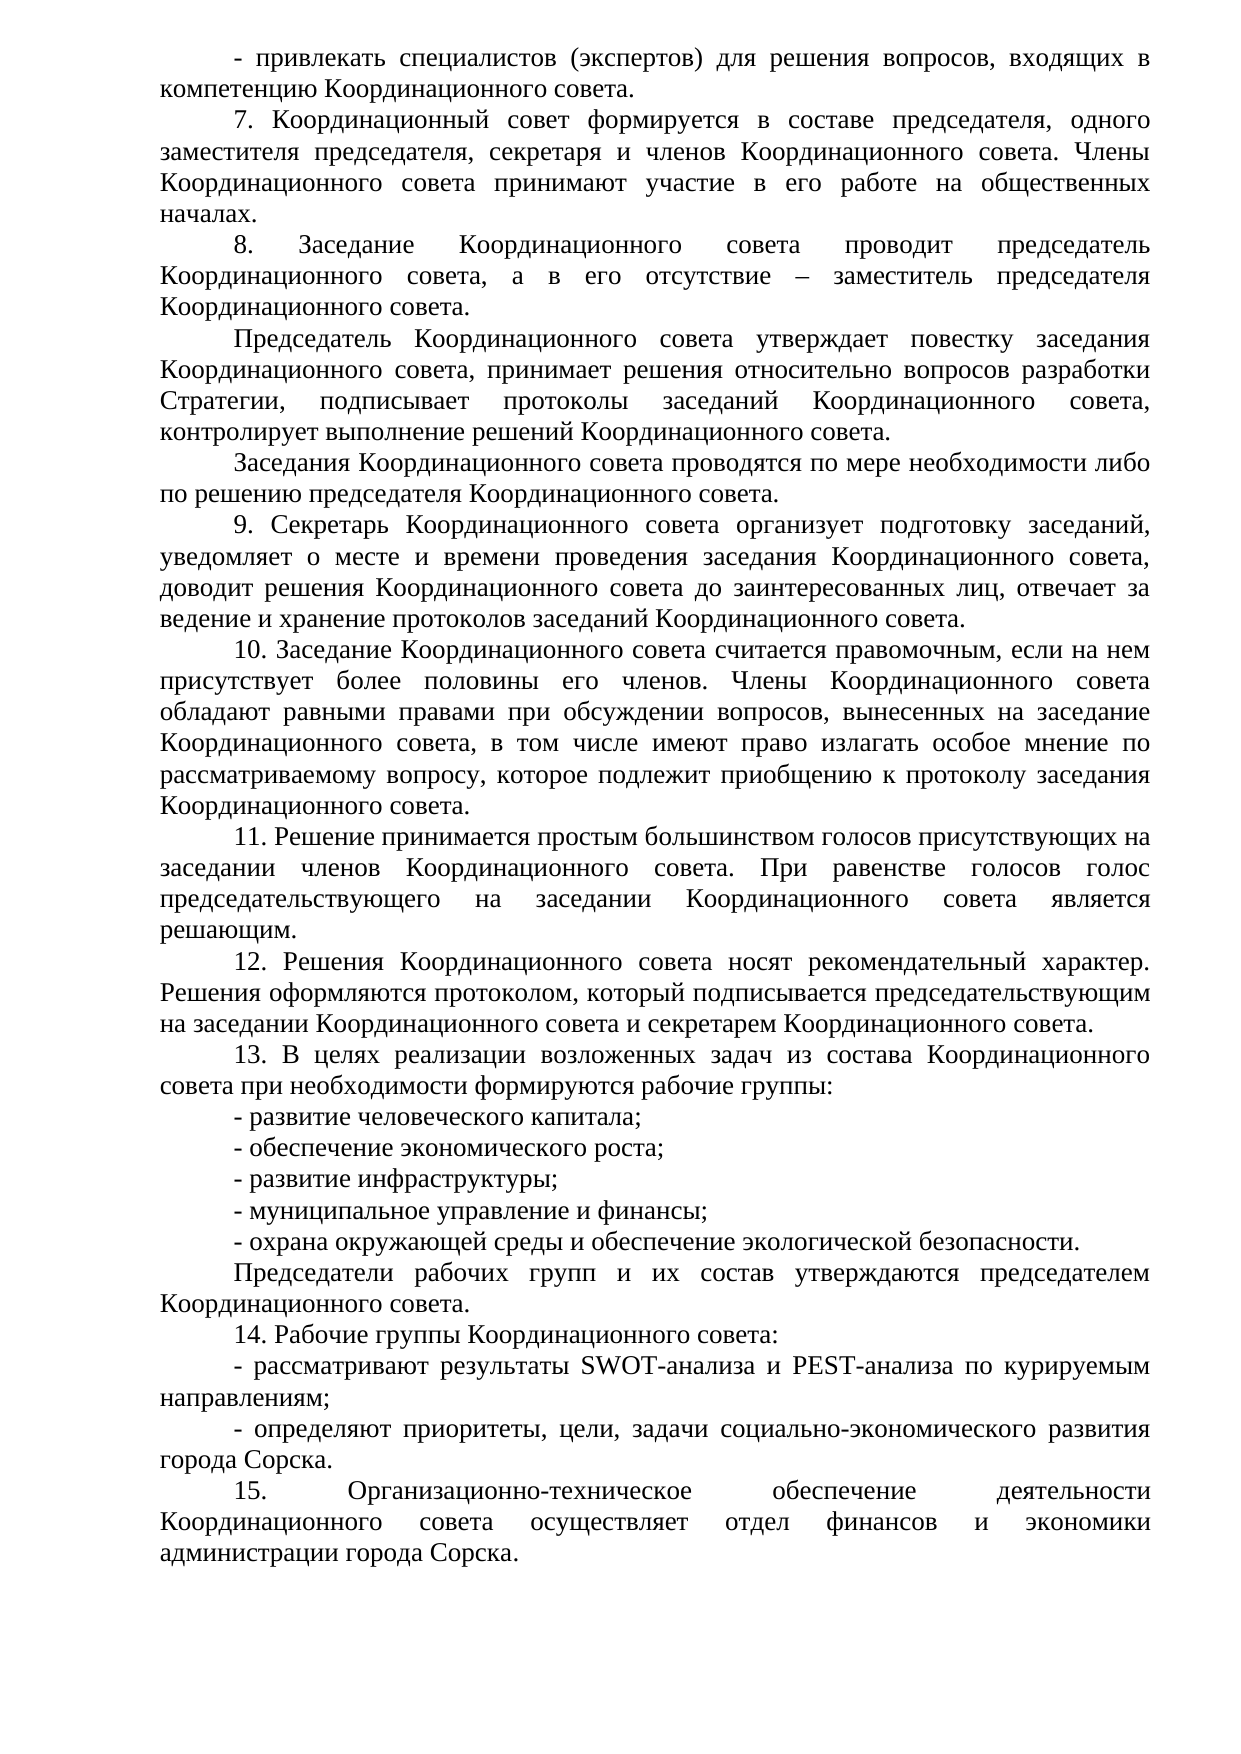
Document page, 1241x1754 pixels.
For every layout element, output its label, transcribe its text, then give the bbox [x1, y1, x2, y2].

text - муниципальное управление и финансы; [159, 1194, 1152, 1225]
text - определяют приоритеты, цели, задачи социально-экономического развития города Сорска. [159, 1412, 1152, 1474]
text - рассматривают результаты SWOT-анализа и PEST-анализа по курируемым направлениям; [159, 1349, 1152, 1412]
text 10. Заседание Координационного совета считается правомочным, если на нем присутствует более половины его членов. Члены Координационного совета обладают равными правами при обсуждении вопросов, вынесенных на заседание Координационного совета, в том числе имеют право излагать особое мнение по рассматриваемому вопросу, которое подлежит приобщению к протоколу заседания Координационного совета. [159, 633, 1152, 820]
text Председатели рабочих групп и их состав утверждаются председателем Координационного совета. [159, 1256, 1152, 1318]
text - привлекать специалистов (экспертов) для решения вопросов, входящих в компетенцию Координационного совета. [159, 41, 1152, 104]
text 13. В целях реализации возложенных задач из состава Координационного совета при необходимости формируются рабочие группы: [159, 1038, 1152, 1100]
text 9. Секретарь Координационного совета организует подготовку заседаний, уведомляет о месте и времени проведения заседания Координационного совета, доводит решения Координационного совета до заинтересованных лиц, отвечает за ведение и хранение протоколов заседаний Координационного совета. [159, 508, 1152, 633]
text Заседания Координационного совета проводятся по мере необходимости либо по решению председателя Координационного совета. [159, 446, 1152, 508]
text 11. Решение принимается простым большинством голосов присутствующих на заседании членов Координационного совета. При равенстве голосов голос председательствующего на заседании Координационного совета является решающим. [159, 820, 1152, 944]
text Председатель Координационного совета утверждает повестку заседания Координационного совета, принимает решения относительно вопросов разработки Стратегии, подписывает протоколы заседаний Координационного совета, контролирует выполнение решений Координационного совета. [159, 322, 1152, 446]
text - развитие инфраструктуры; [159, 1163, 1152, 1194]
text - охрана окружающей среды и обеспечение экологической безопасности. [159, 1225, 1152, 1256]
text - развитие человеческого капитала; [159, 1100, 1152, 1131]
text 15. Организационно-техническое обеспечение деятельности Координационного совета осуществляет отдел финансов и экономики администрации города Сорска. [159, 1474, 1152, 1567]
text 8. Заседание Координационного совета проводит председатель Координационного совета, а в его отсутствие – заместитель председателя Координационного совета. [159, 228, 1152, 322]
text 12. Решения Координационного совета носят рекомендательный характер. Решения оформляются протоколом, который подписывается председательствующим на заседании Координационного совета и секретарем Координационного совета. [159, 944, 1152, 1038]
text - обеспечение экономического роста; [159, 1131, 1152, 1163]
text 7. Координационный совет формируется в составе председателя, одного заместителя председателя, секретаря и членов Координационного совета. Члены Координационного совета принимают участие в его работе на общественных началах. [159, 104, 1152, 228]
text 14. Рабочие группы Координационного совета: [159, 1318, 1152, 1349]
